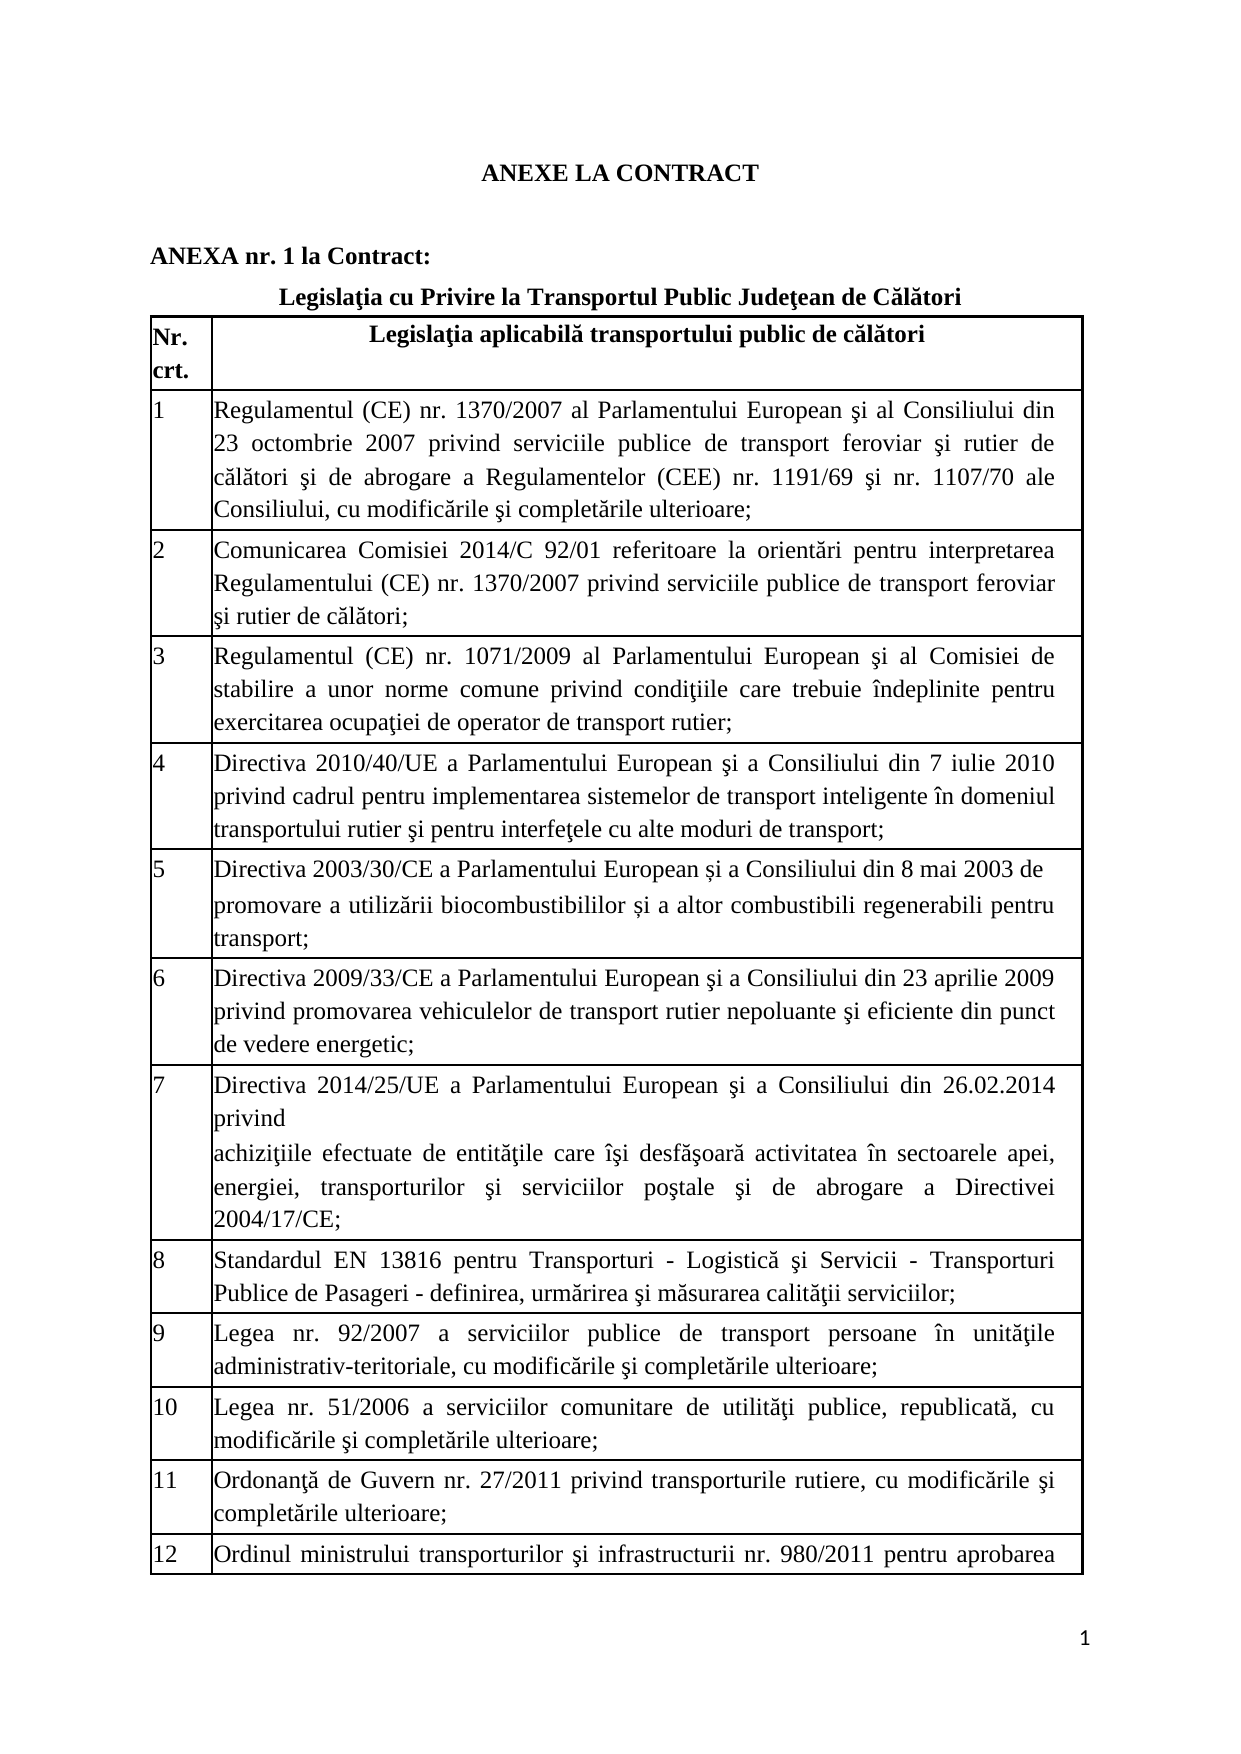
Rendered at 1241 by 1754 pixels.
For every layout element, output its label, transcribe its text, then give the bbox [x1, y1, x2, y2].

table_cell Comunicarea Comisiei 2014/C 92/01 referitoare la orientări pentru interpretarea Regulamentului (CE) nr. 1370/2007 privind serviciile publice de transport feroviar şi rutier de călători; [213, 531, 1081, 635]
table_cell Directiva 2009/33/CE a Parlamentului European şi a Consiliului din 23 aprilie 2009 privind promovarea vehiculelor de transport rutier nepoluante şi eficiente din punct de vedere energetic; [213, 959, 1081, 1064]
table_cell 7 [152, 1066, 211, 1239]
table_cell Directiva 2010/40/UE a Parlamentului European şi a Consiliului din 7 iulie 2010 privind cadrul pentru implementarea sistemelor de transport inteligente în domeniul transportului rutier şi pentru interfeţele cu alte moduri de transport; [213, 744, 1081, 848]
table_cell 1 [152, 391, 211, 529]
table_cell 3 [152, 637, 211, 742]
table_cell Regulamentul (CE) nr. 1071/2009 al Parlamentului European şi al Comisiei de stabilire a unor norme comune privind condiţiile care trebuie îndeplinite pentru exercitarea ocupaţiei de operator de transport rutier; [213, 637, 1081, 742]
text Legislaţia cu Privire la Transportul Public Judeţean de Călători [150, 282, 1090, 311]
table_cell 4 [152, 744, 211, 848]
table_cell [213, 1535, 1081, 1573]
table_cell 10 [152, 1388, 211, 1459]
table_cell Directiva 2003/30/CE a Parlamentului European și a Consiliului din 8 mai 2003 de promovare a utilizării biocombustibililor și a altor combustibili regenerabili pentru transport; [213, 850, 1081, 957]
table_cell Legea nr. 51/2006 a serviciilor comunitare de utilităţi publice, republicată, cu modificările şi completările ulterioare; [213, 1388, 1081, 1459]
table_cell 2 [152, 531, 211, 635]
table_cell 9 [152, 1314, 211, 1386]
table_cell Legea nr. 92/2007 a serviciilor publice de transport persoane în unităţile administrativ-teritoriale, cu modificările şi completările ulterioare; [213, 1314, 1081, 1386]
table_cell 8 [152, 1241, 211, 1312]
table_cell Directiva 2014/25/UE a Parlamentului European şi a Consiliului din 26.02.2014 privind achiziţiile efectuate de entităţile care îşi desfăşoară activitatea în sectoarele apei, energiei, transporturilor şi serviciilor poştale şi de abrogare a Directivei 2004/17/CΕ; [213, 1066, 1081, 1239]
table_cell Ordonanţă de Guvern nr. 27/2011 privind transporturile rutiere, cu modificările şi completările ulterioare; [213, 1461, 1081, 1532]
text ANEXA nr. 1 la Contract: [150, 241, 1090, 270]
table_cell 11 [152, 1461, 211, 1532]
table_cell Standardul EN 13816 pentru Transporturi - Logistică şi Servicii - Transporturi Publice de Pasageri - definirea, urmărirea şi măsurarea calităţii serviciilor; [213, 1241, 1081, 1312]
table_cell Regulamentul (CE) nr. 1370/2007 al Parlamentului European şi al Consiliului din 23 octombrie 2007 privind serviciile publice de transport feroviar şi rutier de călători şi de abrogare a Regulamentelor (CEE) nr. 1191/69 şi nr. 1107/70 ale Consiliului, cu modificările şi completările ulterioare; [213, 391, 1081, 529]
table_cell 5 [152, 850, 211, 957]
table_header Nr. crt. [152, 318, 211, 389]
table_header Legislaţia aplicabilă transportului public de călători [213, 318, 1081, 389]
table_cell 6 [152, 959, 211, 1064]
table_cell 12 [152, 1535, 211, 1573]
text ANEXE LA CONTRACT [150, 158, 1090, 187]
